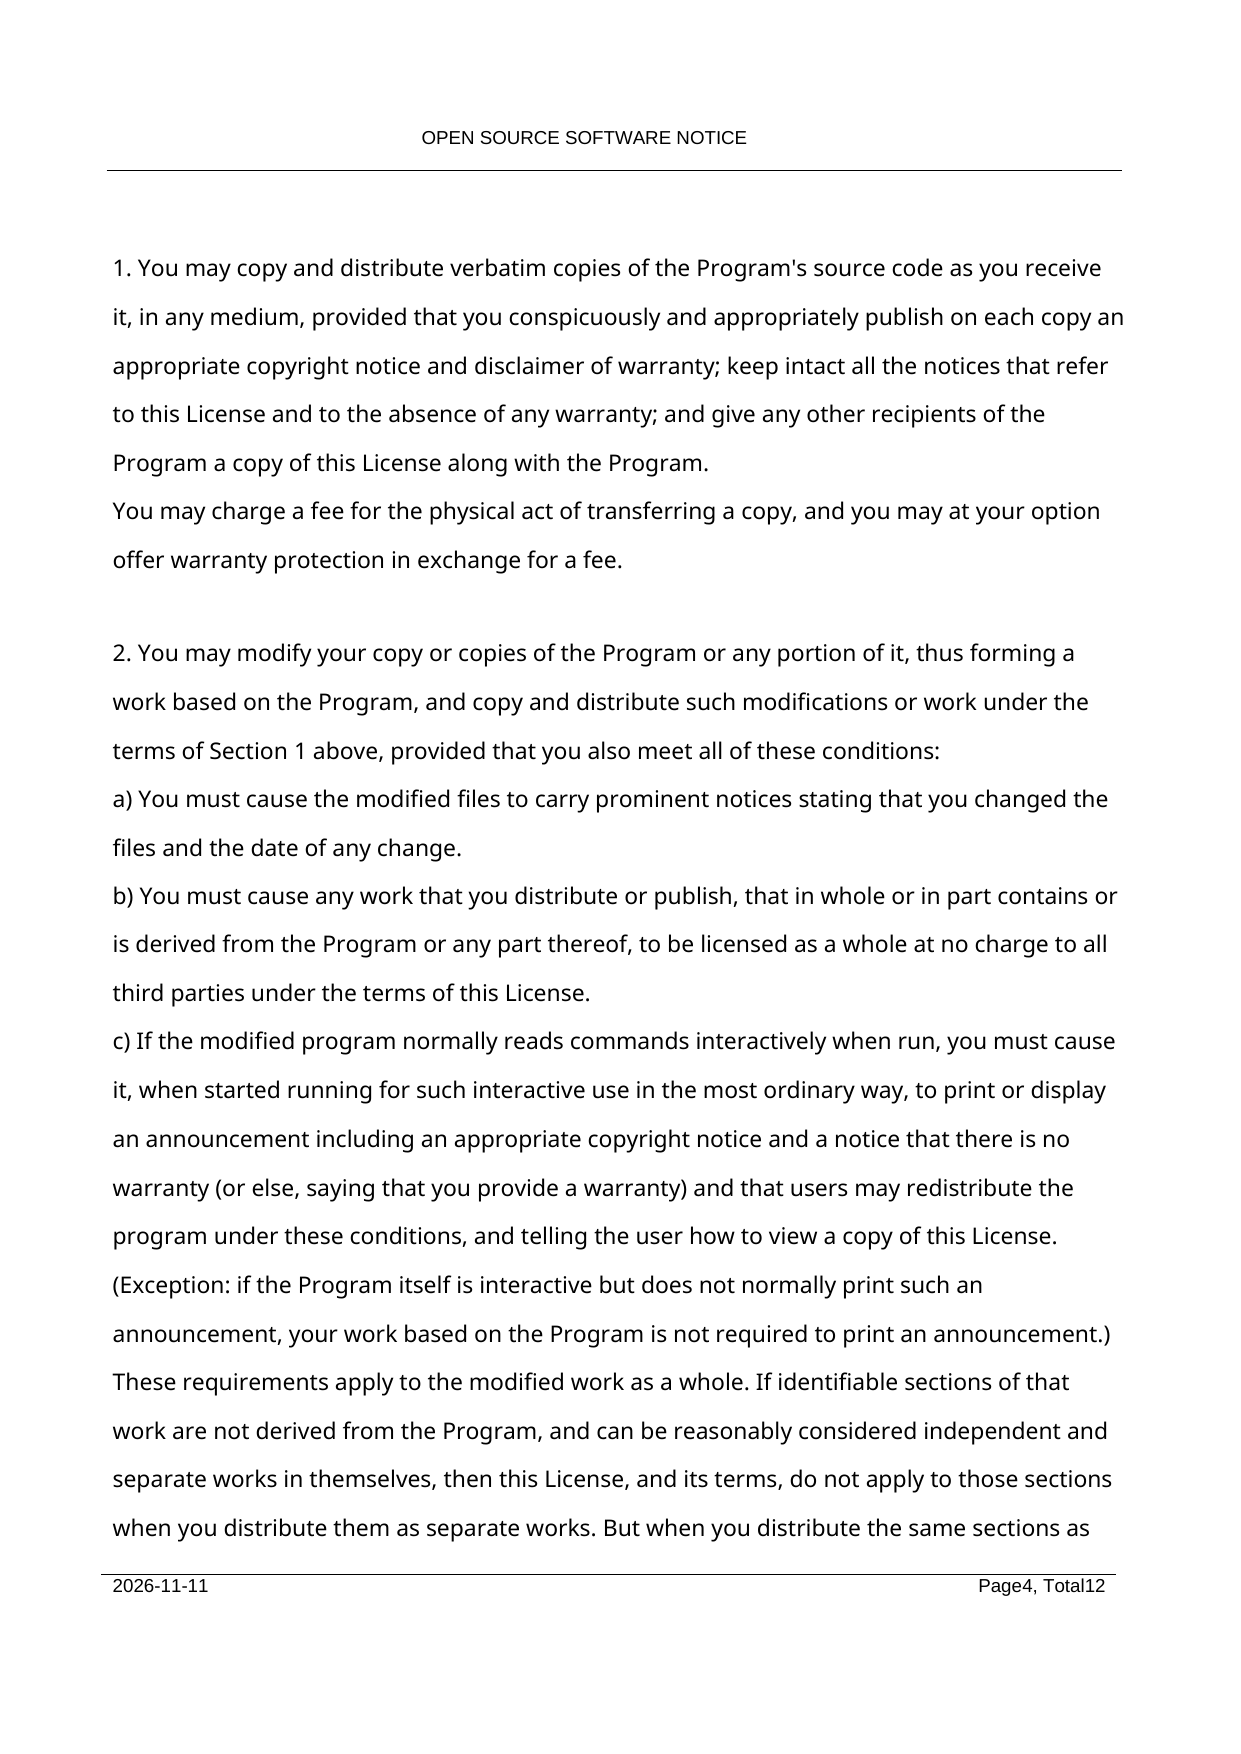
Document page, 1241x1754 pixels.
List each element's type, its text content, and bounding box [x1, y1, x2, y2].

text You may charge a fee for the physical act of transferring a copy, and you may at your option offer warranty protection in exchange for a fee. [112, 494, 1128, 576]
text c) If the modified program normally reads commands interactively when run, you must cause it, when started running for such interactive use in the most ordinary way, to print or display an announcement including an appropriate copyright notice and a notice that there is no warranty (or else, saying that you provide a warranty) and that users may redistribute the program under these conditions, and telling the user how to view a copy of this License. (Exception: if the Program itself is interactive but does not normally print such an announcement, your work based on the Program is not required to print an announcement.) [112, 1025, 1128, 1350]
text 1. You may copy and distribute verbatim copies of the Program's source code as you receive it, in any medium, provided that you conspicuously and appropriately publish on each copy an appropriate copyright notice and disclaimer of warranty; keep intact all the notices that refer to this License and to the absence of any warranty; and give any other recipients of the Program a copy of this License along with the Program. [112, 251, 1128, 479]
text 2. You may modify your copy or copies of the Program or any portion of it, thus forming a work based on the Program, and copy and distribute such modifications or work under the terms of Section 1 above, provided that you also meet all of these conditions: [112, 637, 1128, 767]
text b) You must cause any work that you distribute or publish, that in whole or in part contains or is derived from the Program or any part thereof, to be licensed as a whole at no charge to all third parties under the terms of this License. [112, 879, 1128, 1009]
text a) You must cause the modified files to carry prominent notices stating that you changed the files and the date of any change. [112, 782, 1128, 863]
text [112, 1365, 1128, 1544]
